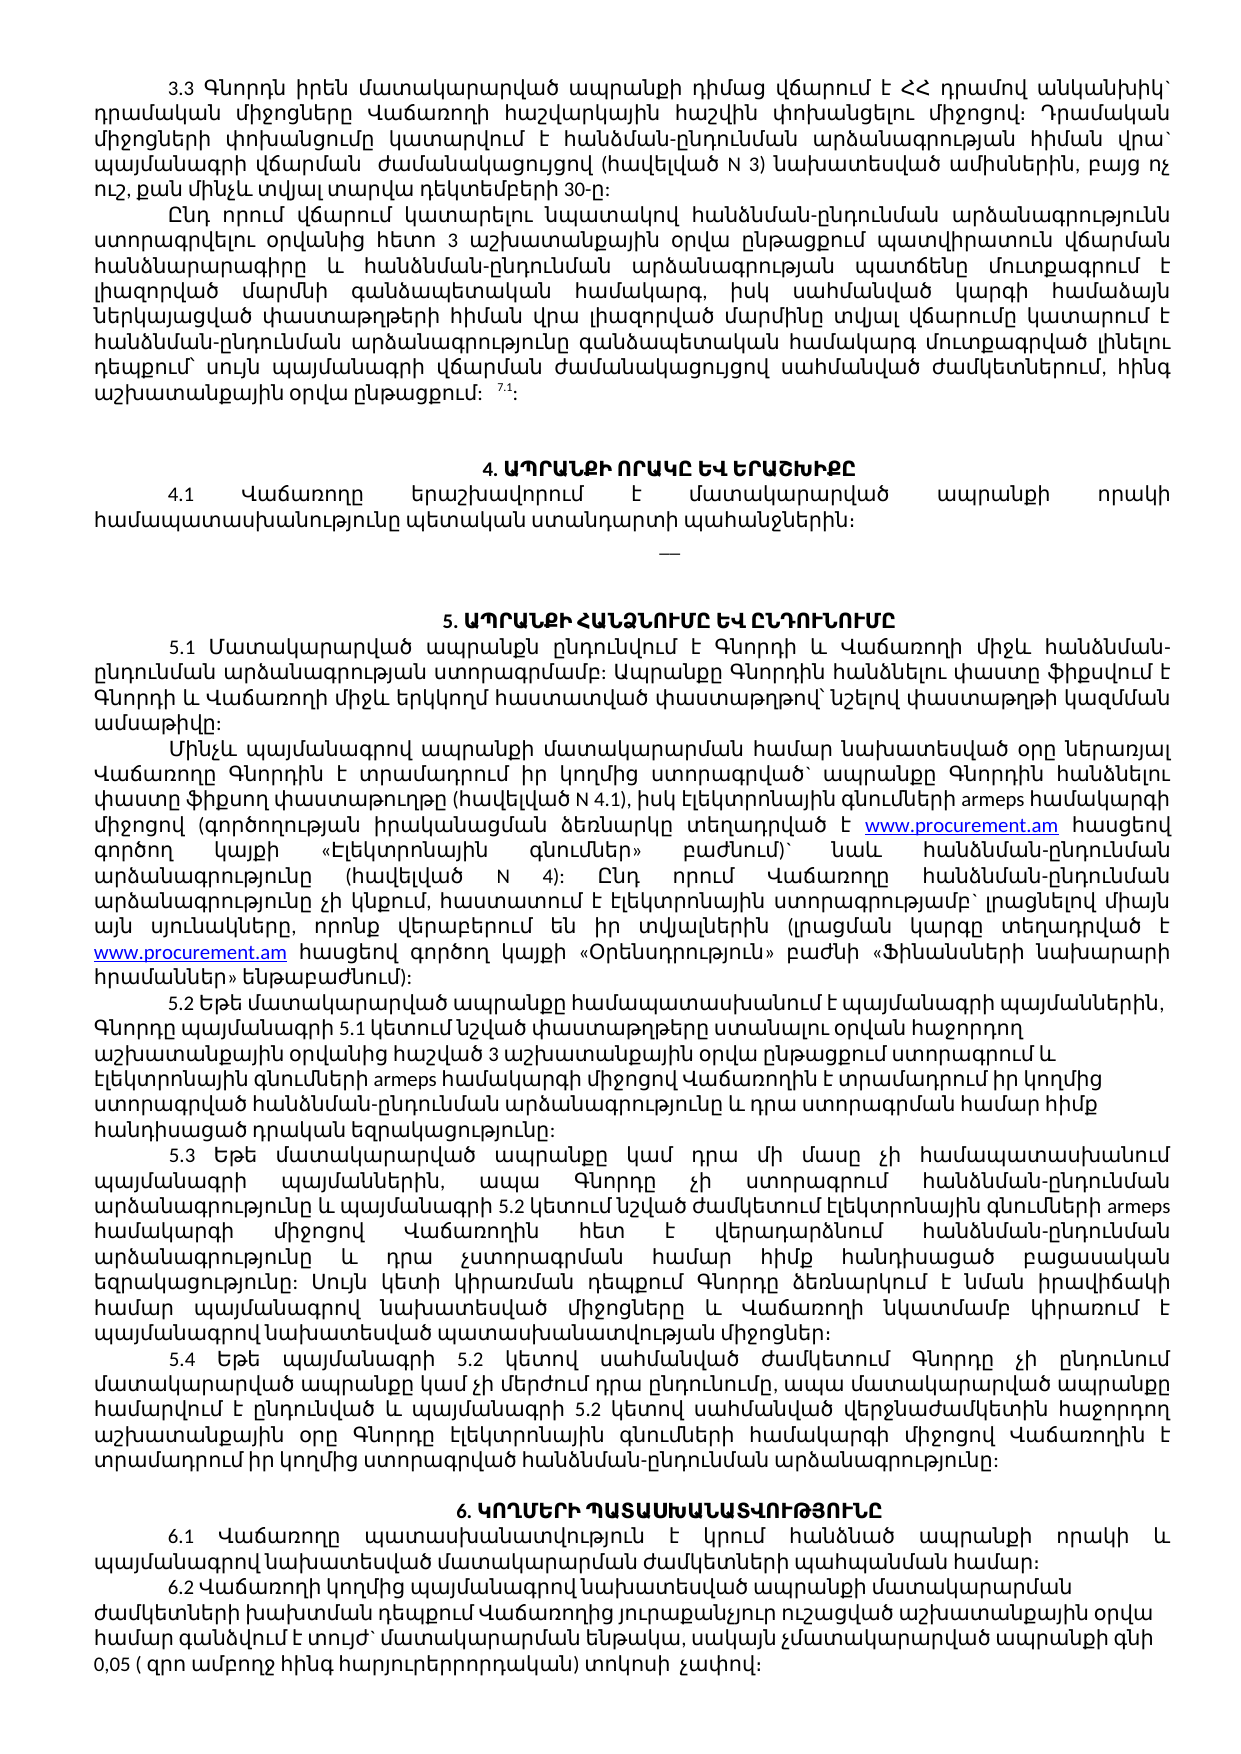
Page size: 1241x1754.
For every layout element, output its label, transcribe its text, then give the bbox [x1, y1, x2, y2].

text 5.3 Եթե մատակարարված ապրանքը կամ դրա մի մասը չի համապատասխանում պայմանագրի պայմաններին, ապա Գնորդը չի ստորագրում հանձնման-ընդունման արձանագրությունը և պայմանագրի 5.2 կետում նշված ժամկետում էլեկտրոնային գնումների armeps համակարգի միջոցով Վաճառողին հետ է վերադարձնում հանձնման-ընդունման արձանագրությունը և դրա չստորագրման համար հիմք հանդիսացած բացասական եզրակացությունը: Սույն կետի կիրառման դեպքում Գնորդը ձեռնարկում է նման իրավիճակի համար պայմանագրով նախատեսված միջոցները և Վաճառողի նկատմամբ կիրառում է պայմանագրով նախատեսված պատասխանատվության միջոցներ։ [94, 1142, 1171, 1346]
text 5.2 Եթե մատակարարված ապրանքը համապատասխանում է պայմանագրի պայմաններին, Գնորդը պայմանագրի 5.1 կետում նշված փաստաթղթերը ստանալու օրվան հաջորդող աշխատանքային օրվանից հաշված 3 աշխատանքային օրվա ընթացքում ստորագրում և էլեկտրոնային գնումների armeps համակարգի միջոցով Վաճառողին է տրամադրում իր կողմից ստորագրված հանձնման-ընդունման արձանագրությունը և դրա ստորագրման համար հիմք հանդիսացած դրական եզրակացությունը: [94, 990, 1171, 1142]
text 4. ԱՊՐԱՆՔԻ ՈՐԱԿԸ ԵՎ ԵՐԱՇԽԻՔԸ [94, 456, 1171, 482]
text __ [94, 532, 1171, 558]
text Մինչև պայմանագրով ապրանքի մատակարարման համար նախատեսված օրը ներառյալ Վաճառողը Գնորդին է տրամադրում իր կողմից ստորագրված` ապրանքը Գնորդին հանձնելու փաստը ֆիքսող փաստաթուղթը (հավելված N 4.1), իսկ էլեկտրոնային գնումների armeps համակարգի միջոցով (գործողության իրականացման ձեռնարկը տեղադրված է www.procurement.am հասցեով գործող կայքի «Էլեկտրոնային գնումներ» բաժնում)` նաև հանձնման-ընդունման արձանագրությունը (հավելված N 4): Ընդ որում Վաճառողը հանձնման-ընդունման արձանագրությունը չի կնքում, հաստատում է էլեկտրոնային ստորագրությամբ` լրացնելով միայն այն սյունակները, որոնք վերաբերում են իր տվյալներին (լրացման կարգը տեղադրված է www.procurement.am հասցեով գործող կայքի «Օրենսդրություն» բաժնի «Ֆինանսների նախարարի հրամաններ» ենթաբաժնում): [94, 736, 1171, 990]
text 5. ԱՊՐԱՆՔԻ ՀԱՆՁՆՈՒՄԸ ԵՎ ԸՆԴՈՒՆՈՒՄԸ [94, 609, 1171, 634]
text 4.1 Վաճառողը երաշխավորում է մատակարարված ապրանքի որակի համապատասխանությունը պետական ստանդարտի պահանջներին։ [94, 482, 1171, 532]
text 5.1 Մատակարարված ապրանքն ընդունվում է Գնորդի և Վաճառողի միջև հանձնման-ընդունման արձանագրության ստորագրմամբ: Ապրանքը Գնորդին հանձնելու փաստը ֆիքսվում է Գնորդի և Վաճառողի միջև երկկողմ հաստատված փաստաթղթով՝ նշելով փաստաթղթի կազմման ամսաթիվը: [94, 634, 1171, 736]
text 6.2 Վաճառողի կողմից պայմանագրով նախատեսված ապրանքի մատակարարման ժամկետների խախտման դեպքում Վաճառողից յուրաքանչյուր ուշացված աշխատանքային օրվա համար գանձվում է տույժ` մատակարարման ենթակա, սակայն չմատակարարված ապրանքի գնի 0,05 ( զրո ամբողջ հինգ հարյուրերրորդական) տոկոսի չափով։ [94, 1574, 1171, 1676]
text 6.1 Վաճառողը պատասխանատվություն է կրում հանձնած ապրանքի որակի և պայմանագրով նախատեսված մատակարարման ժամկետների պահպանման համար։ [94, 1524, 1171, 1574]
text 3.3 Գնորդն իրեն մատակարարված ապրանքի դիմաց վճարում է ՀՀ դրամով անկանխիկ` դրամական միջոցները Վաճառողի հաշվարկային հաշվին փոխանցելու միջոցով։ Դրամական միջոցների փոխանցումը կատարվում է հանձման-ընդունման արձանագրության հիման վրա` պայմանագրի վճարման ժամանակացույցով (հավելված N 3) նախատեսված ամիսներին, բայց ոչ ուշ, քան մինչև տվյալ տարվա դեկտեմբերի 30-ը: [94, 75, 1171, 202]
text 6. ԿՈՂՄԵՐԻ ՊԱՏԱՍԽԱՆԱՏՎՈՒԹՅՈՒՆԸ [94, 1498, 1171, 1524]
text 5.4 Եթե պայմանագրի 5.2 կետով սահմանված ժամկետում Գնորդը չի ընդունում մատակարարված ապրանքը կամ չի մերժում դրա ընդունումը, ապա մատակարարված ապրանքը համարվում է ընդունված և պայմանագրի 5.2 կետով սահմանված վերջնաժամկետին հաջորդող աշխատանքային օրը Գնորդը էլեկտրոնային գնումների համակարգի միջոցով Վաճառողին է տրամադրում իր կողմից ստորագրված հանձնման-ընդունման արձանագրությունը: [94, 1346, 1171, 1473]
